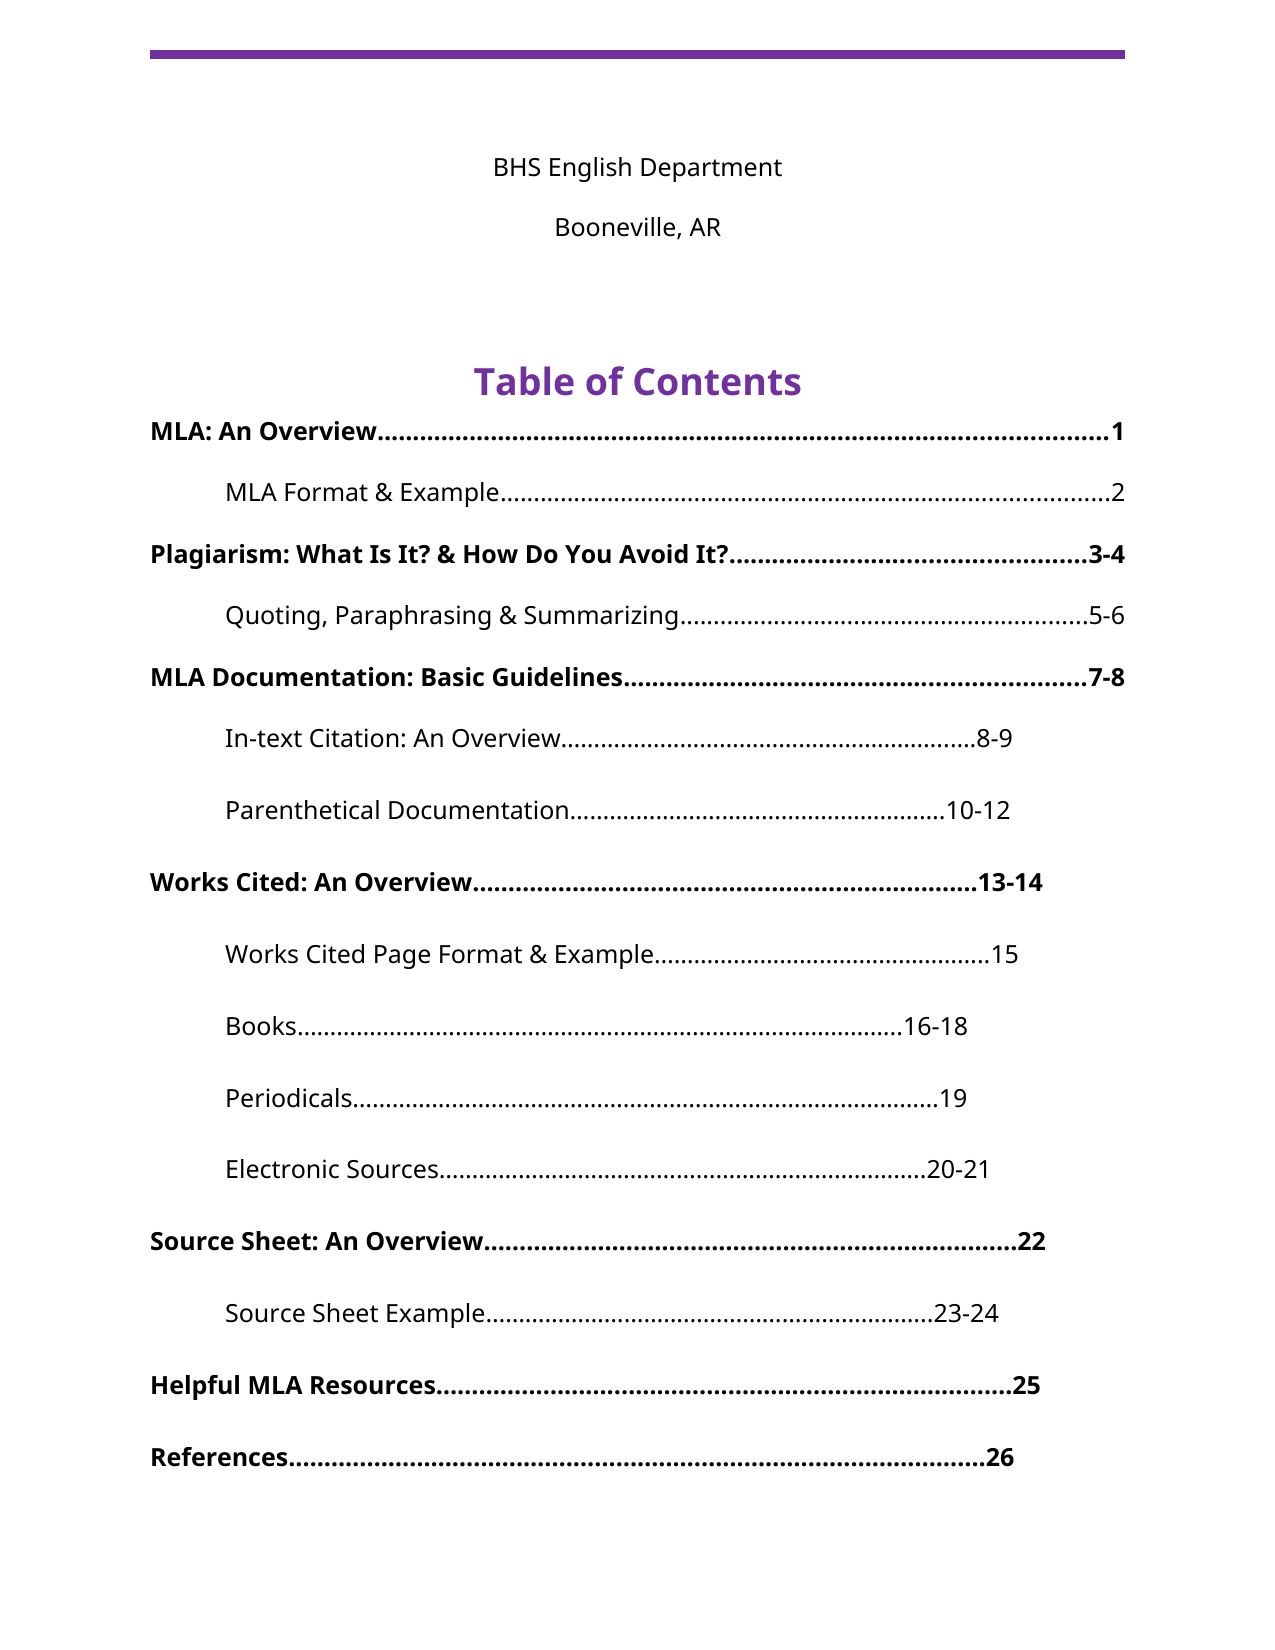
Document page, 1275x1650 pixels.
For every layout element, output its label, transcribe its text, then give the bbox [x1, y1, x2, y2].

text MLA Documentation: Basic Guidelines 7-8 [150, 659, 1125, 693]
text Electronic Sources………………………………………………………………..20-21 [150, 1152, 1125, 1186]
text MLA Format & Example 2 [150, 475, 1125, 509]
text Works Cited Page Format & Example………….………………………………..15 [150, 937, 1125, 971]
text Periodicals……………………..………………………………………………………19 [150, 1080, 1125, 1114]
text MLA: An Overview 1 [150, 414, 1125, 448]
subtitle Table of Contents [150, 355, 1125, 406]
text BHS English Department [150, 150, 1125, 184]
text Source Sheet: An Overview…………...……………………………………………...……22 [150, 1224, 1125, 1258]
text Booneville, AR [150, 210, 1125, 244]
text Helpful MLA Resources……………………..…………………………………………….…25 [150, 1368, 1125, 1402]
text References..…………………………..……………………………………………………….26 [150, 1440, 1125, 1474]
text Books………………………………………………………………………………..16-18 [150, 1008, 1125, 1042]
text Plagiarism: What Is It? & How Do You Avoid It? 3-4 [150, 537, 1125, 571]
text Source Sheet Example…………………………………………………………..23-24 [150, 1296, 1125, 1330]
text In-text Citation: An Overview……………...…………………………………..….8-9 [150, 721, 1125, 755]
text Parenthetical Documentation…………..…………………………………….10-12 [150, 793, 1125, 827]
text Quoting, Paraphrasing & Summarizing 5-6 [150, 598, 1125, 632]
text Works Cited: An Overview……………………………………………………….….…13-14 [150, 865, 1125, 899]
